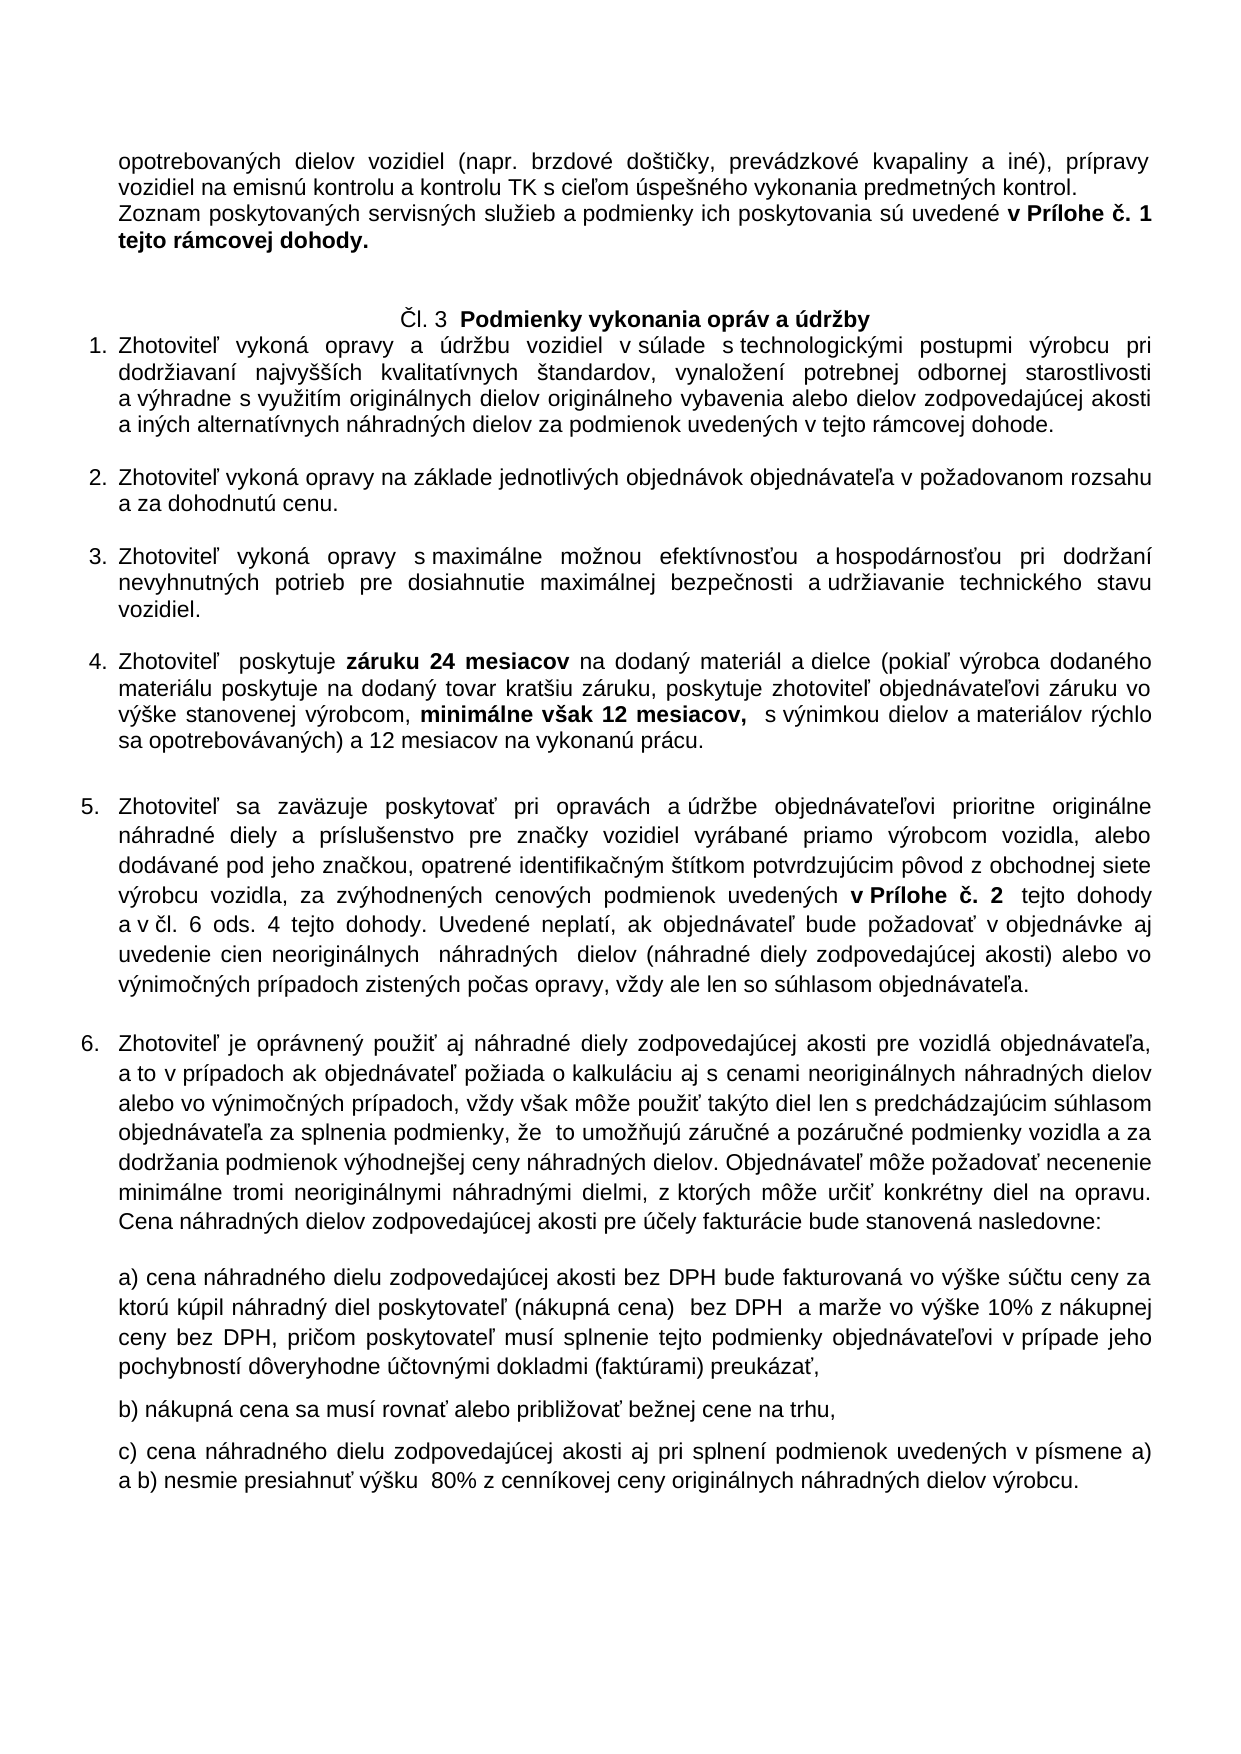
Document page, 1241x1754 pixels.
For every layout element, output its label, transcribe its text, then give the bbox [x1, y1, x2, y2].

text c) cena náhradného dielu zodpovedajúcej akosti aj pri splnení podmienok uvedených v písmene a) a b) nesmie presiahnuť výšku 80% z cenníkovej ceny originálnych náhradných dielov výrobcu. [118, 1438, 1152, 1494]
text 4. Zhotoviteľ poskytuje záruku 24 mesiacov na dodaný materiál a dielce (pokiaľ výrobca dodaného materiálu poskytuje na dodaný tovar kratšiu záruku, poskytuje zhotoviteľ objednávateľovi záruku vo výške stanovenej výrobcom, minimálne však 12 mesiacov, s výnimkou dielov a materiálov rýchlo sa opotrebovávaných) a 12 mesiacov na vykonanú prácu. [88, 648, 1152, 754]
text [118, 148, 1150, 200]
text Zoznam poskytovaných servisných služieb a podmienky ich poskytovania sú uvedené v Prílohe č. 1 tejto rámcovej dohody. [118, 200, 1152, 253]
title 2. Zhotoviteľ vykoná opravy na základe jednotlivých objednávok objednávateľa v požadovanom rozsahu a za dohodnutú cenu. [88, 464, 1152, 517]
text b) nákupná cena sa musí rovnať alebo približovať bežnej cene na trhu, [118, 1396, 1152, 1422]
list a) cena náhradného dielu zodpovedajúcej akosti bez DPH bude fakturovaná vo výške súčtu ceny za ktorú kúpil náhradný diel poskytovateľ (nákupná cena) bez DPH a marže vo výške 10% z nákupnej ceny bez DPH, pričom poskytovateľ musí splnenie tejto podmienky objednávateľovi v prípade jeho pochybností dôveryhodne účtovnými dokladmi (faktúrami) preukázať, [118, 1264, 1152, 1380]
title 1. Zhotoviteľ vykoná opravy a údržbu vozidiel v súlade s technologickými postupmi výrobcu pri dodržiavaní najvyšších kvalitatívnych štandardov, vynaložení potrebnej odbornej starostlivosti a výhradne s využitím originálnych dielov originálneho vybavenia alebo dielov zodpovedajúcej akosti a iných alternatívnych náhradných dielov za podmienok uvedených v tejto rámcovej dohode. [88, 332, 1152, 437]
list Zhotoviteľ sa zaväzuje poskytovať pri opravách a údržbe objednávateľovi prioritne originálne náhradné diely a príslušenstvo pre značky vozidiel vyrábané priamo výrobcom vozidla, alebo dodávané pod jeho značkou, opatrené identifikačným štítkom potvrdzujúcim pôvod z obchodnej siete výrobcu vozidla, za zvýhodnených cenových podmienok uvedených v Prílohe č. 2 tejto dohody a v čl. 6 ods. 4 tejto dohody. Uvedené neplatí, ak objednávateľ bude požadovať v objednávke aj uvedenie cien neoriginálnych náhradných dielov (náhradné diely zodpovedajúcej akosti) alebo vo výnimočných prípadoch zistených počas opravy, vždy ale len so súhlasom objednávateľa. [81, 793, 1152, 997]
list Zhotoviteľ je oprávnený použiť aj náhradné diely zodpovedajúcej akosti pre vozidlá objednávateľa, a to v prípadoch ak objednávateľ požiada o kalkuláciu aj s cenami neoriginálnych náhradných dielov alebo vo výnimočných prípadoch, vždy však môže použiť takýto diel len s predchádzajúcim súhlasom objednávateľa za splnenia podmienky, že to umožňujú záručné a pozáručné podmienky vozidla a za dodržania podmienok výhodnejšej ceny náhradných dielov. Objednávateľ môže požadovať necenenie minimálne tromi neoriginálnymi náhradnými dielmi, z ktorých môže určiť konkrétny diel na opravu. Cena náhradných dielov zodpovedajúcej akosti pre účely fakturácie bude stanovená nasledovne: [81, 1030, 1152, 1234]
title 3. Zhotoviteľ vykoná opravy s maximálne možnou efektívnosťou a hospodárnosťou pri dodržaní nevyhnutných potrieb pre dosiahnutie maximálnej bezpečnosti a udržiavanie technického stavu vozidiel. [88, 543, 1152, 622]
text Čl. 3 Podmienky vykonania opráv a údržby [118, 306, 1152, 332]
